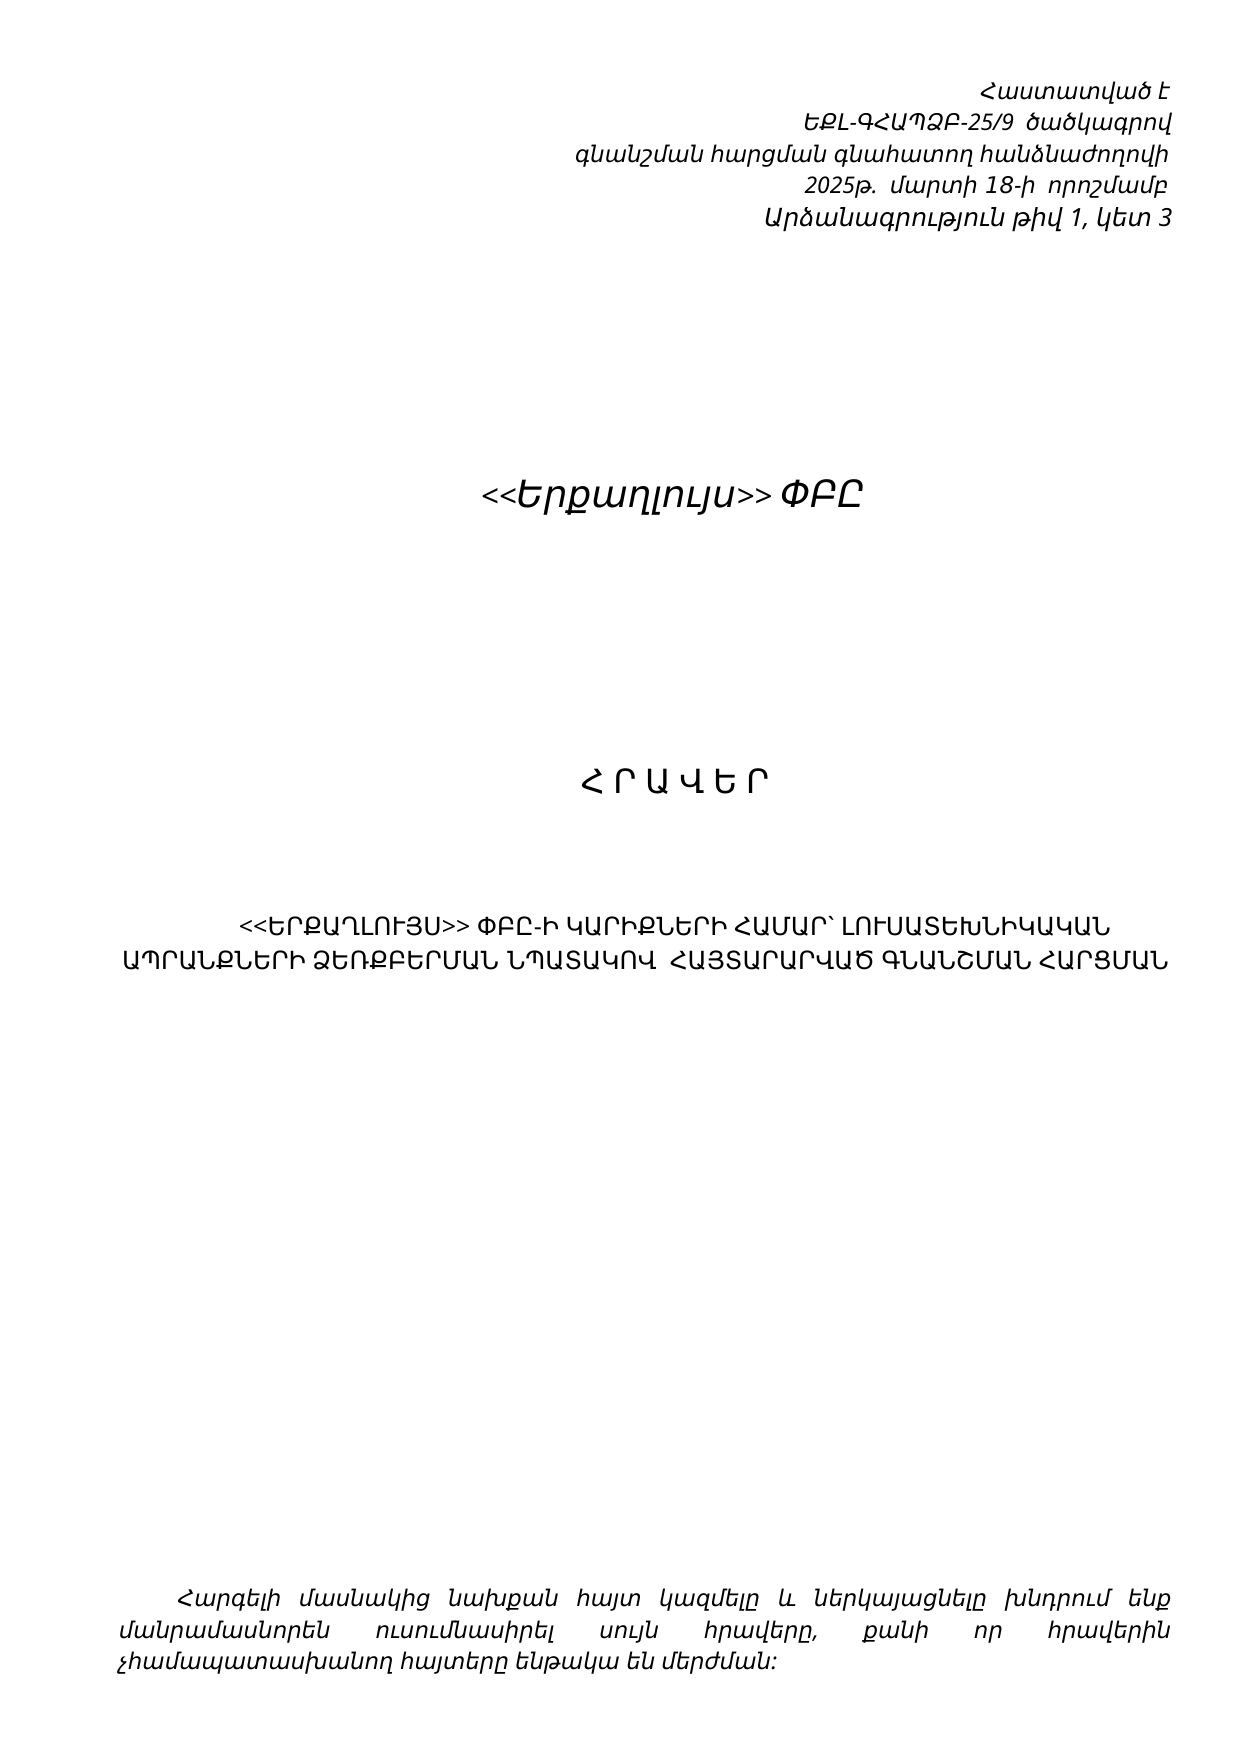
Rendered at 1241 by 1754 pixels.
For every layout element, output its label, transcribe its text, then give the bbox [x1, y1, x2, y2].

text <<ԵՐՔԱՂԼՈՒՅՍ>> ՓԲԸ-Ի ԿԱՐԻՔՆԵՐԻ ՀԱՄԱՐ` ԼՈՒՍԱՏԵԽՆԻԿԱԿԱՆ ԱՊՐԱՆՔՆԵՐԻ ՁԵՌՔԲԵՐՄԱՆ ՆՊԱՏԱԿՈՎ ՀԱՅՏԱՐԱՐՎԱԾ ԳՆԱՆՇՄԱՆ ՀԱՐՑՄԱՆ [118, 909, 1172, 977]
text ԵՔԼ-ԳՀԱՊՁԲ-25/9 ծածկագրով [118, 106, 1172, 137]
text Արձանագրություն թիվ 1, կետ 3 [118, 200, 1172, 234]
text Հ Ր Ա Վ Ե Ր [118, 758, 1172, 803]
text 2025թ. մարտի 18-ի որոշմամբ [118, 169, 1171, 200]
text Հաստատված է [118, 75, 1172, 106]
text <<Երքաղլույս>> ՓԲԸ [118, 467, 1172, 518]
text գնանշման հարցման գնահատող հանձնաժողովի [118, 137, 1172, 169]
text Հարգելի մասնակից նախքան հայտ կազմելը և ներկայացնելը խնդրում ենք մանրամասնորեն ուսումնասիրել սույն հրավերը, քանի որ հրավերին չհամապատասխանող հայտերը ենթակա են մերժման: [118, 1582, 1171, 1676]
